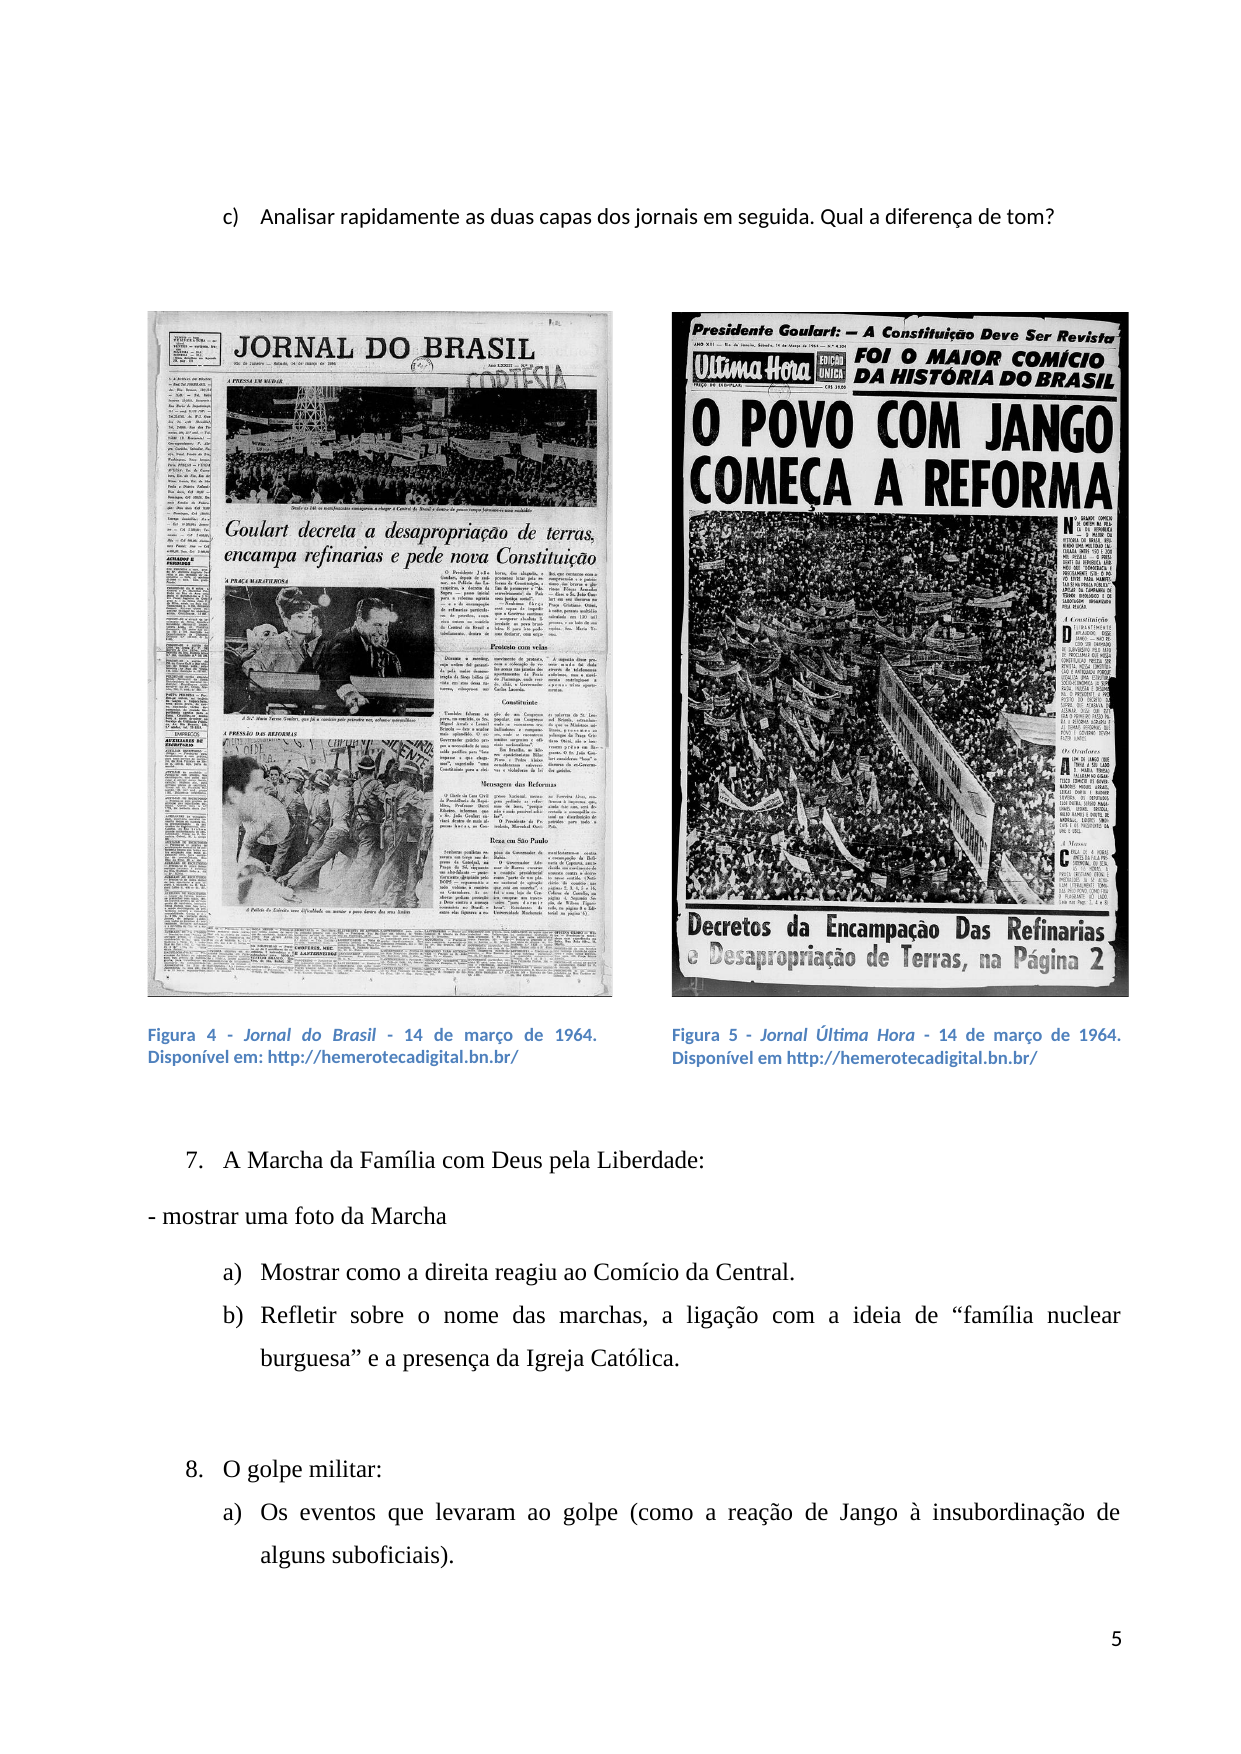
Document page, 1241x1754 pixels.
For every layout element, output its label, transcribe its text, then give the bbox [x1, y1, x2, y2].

list Refletir sobre o nome das marchas, a ligação com a ideia de “família nuclear burguesa” e a presença da Igreja Católica. [223, 1300, 1122, 1372]
list Analisar rapidamente as duas capas dos jornais em seguida. Qual a diferença de tom? [223, 202, 1122, 230]
list A Marcha da Família com Deus pela Liberdade: [185, 1146, 1122, 1174]
list Os eventos que levaram ao golpe (como a reação de Jango à insubordinação de alguns suboficiais). [223, 1497, 1122, 1569]
picture [671, 312, 1129, 997]
text - mostrar uma foto da Marcha [148, 1201, 1122, 1230]
list Mostrar como a direita reagiu ao Comício da Central. [223, 1257, 1122, 1286]
picture [147, 311, 613, 997]
list O golpe militar: [185, 1454, 1122, 1483]
